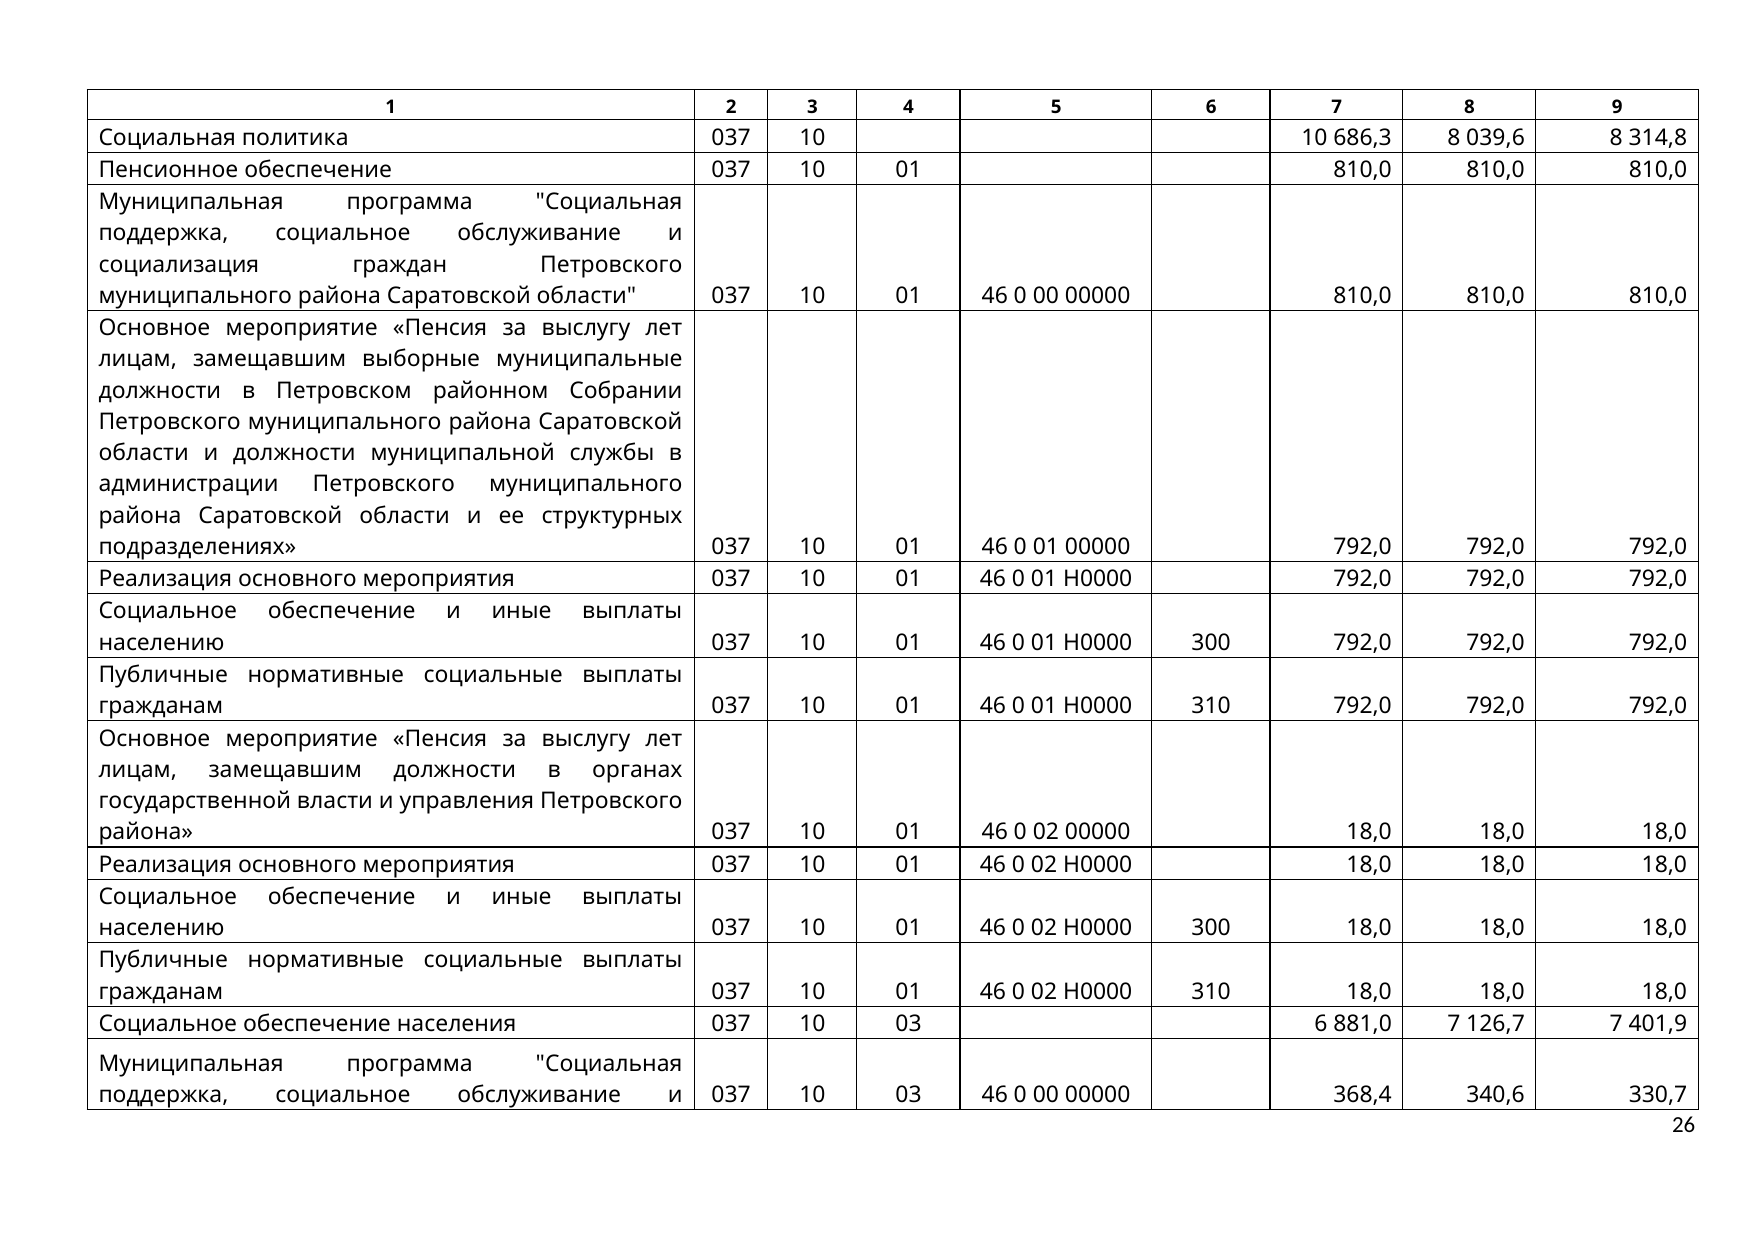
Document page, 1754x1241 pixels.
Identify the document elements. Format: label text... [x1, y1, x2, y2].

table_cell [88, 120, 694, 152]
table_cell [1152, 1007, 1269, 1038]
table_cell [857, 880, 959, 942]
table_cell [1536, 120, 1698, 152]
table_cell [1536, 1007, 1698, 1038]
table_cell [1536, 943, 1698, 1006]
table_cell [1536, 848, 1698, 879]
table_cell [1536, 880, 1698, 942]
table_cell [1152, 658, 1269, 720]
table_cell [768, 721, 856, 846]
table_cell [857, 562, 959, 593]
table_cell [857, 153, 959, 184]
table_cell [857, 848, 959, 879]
table_header 2 [695, 90, 767, 119]
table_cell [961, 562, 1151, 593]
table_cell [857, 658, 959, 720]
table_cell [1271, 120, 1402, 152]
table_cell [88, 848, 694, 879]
table_header 3 [768, 90, 856, 119]
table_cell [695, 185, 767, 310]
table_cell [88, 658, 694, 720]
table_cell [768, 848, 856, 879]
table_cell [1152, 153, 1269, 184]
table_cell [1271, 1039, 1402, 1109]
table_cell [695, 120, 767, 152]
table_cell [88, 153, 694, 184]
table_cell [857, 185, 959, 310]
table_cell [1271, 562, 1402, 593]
table_header 8 [1403, 90, 1535, 119]
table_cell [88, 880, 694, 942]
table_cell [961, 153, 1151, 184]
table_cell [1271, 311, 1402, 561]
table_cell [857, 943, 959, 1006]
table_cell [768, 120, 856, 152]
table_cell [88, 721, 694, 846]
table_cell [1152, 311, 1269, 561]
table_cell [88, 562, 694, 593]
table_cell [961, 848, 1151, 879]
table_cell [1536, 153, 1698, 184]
table_header 4 [857, 90, 959, 119]
table_header 1 [88, 90, 694, 119]
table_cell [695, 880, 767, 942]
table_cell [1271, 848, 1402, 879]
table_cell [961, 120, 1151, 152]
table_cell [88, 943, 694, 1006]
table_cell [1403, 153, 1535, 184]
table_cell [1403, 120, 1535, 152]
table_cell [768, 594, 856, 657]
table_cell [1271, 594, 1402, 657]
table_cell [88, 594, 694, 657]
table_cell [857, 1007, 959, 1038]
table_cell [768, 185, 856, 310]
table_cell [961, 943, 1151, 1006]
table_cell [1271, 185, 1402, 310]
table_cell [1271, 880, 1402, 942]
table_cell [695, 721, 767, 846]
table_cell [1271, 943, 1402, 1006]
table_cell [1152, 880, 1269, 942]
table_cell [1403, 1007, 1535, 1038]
table_header 7 [1271, 90, 1402, 119]
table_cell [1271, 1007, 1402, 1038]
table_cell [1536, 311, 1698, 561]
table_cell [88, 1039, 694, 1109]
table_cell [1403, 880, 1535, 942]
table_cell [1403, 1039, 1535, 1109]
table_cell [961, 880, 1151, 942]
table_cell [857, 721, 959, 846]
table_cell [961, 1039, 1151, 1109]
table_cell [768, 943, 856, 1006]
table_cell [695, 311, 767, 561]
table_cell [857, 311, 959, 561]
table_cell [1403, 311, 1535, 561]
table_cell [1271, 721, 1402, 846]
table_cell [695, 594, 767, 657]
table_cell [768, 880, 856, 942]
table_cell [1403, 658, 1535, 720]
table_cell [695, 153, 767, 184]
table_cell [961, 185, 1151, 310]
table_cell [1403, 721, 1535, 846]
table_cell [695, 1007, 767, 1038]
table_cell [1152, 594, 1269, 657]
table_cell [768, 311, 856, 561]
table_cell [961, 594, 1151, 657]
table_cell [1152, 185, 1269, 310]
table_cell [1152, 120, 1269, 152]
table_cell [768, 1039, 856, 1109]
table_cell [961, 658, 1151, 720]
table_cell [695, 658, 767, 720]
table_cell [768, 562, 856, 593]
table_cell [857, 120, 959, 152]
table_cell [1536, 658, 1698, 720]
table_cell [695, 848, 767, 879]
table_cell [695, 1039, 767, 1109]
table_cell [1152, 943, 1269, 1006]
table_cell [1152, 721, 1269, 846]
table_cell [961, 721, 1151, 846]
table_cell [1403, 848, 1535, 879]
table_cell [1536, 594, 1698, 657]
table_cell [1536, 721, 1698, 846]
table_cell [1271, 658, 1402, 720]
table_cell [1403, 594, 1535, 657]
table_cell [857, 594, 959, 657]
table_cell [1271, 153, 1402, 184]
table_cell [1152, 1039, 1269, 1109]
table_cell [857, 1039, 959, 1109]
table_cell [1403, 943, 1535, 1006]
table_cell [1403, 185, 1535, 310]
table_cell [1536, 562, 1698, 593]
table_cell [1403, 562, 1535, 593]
table_header 5 [961, 90, 1151, 119]
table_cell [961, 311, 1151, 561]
table_header 9 [1536, 90, 1698, 119]
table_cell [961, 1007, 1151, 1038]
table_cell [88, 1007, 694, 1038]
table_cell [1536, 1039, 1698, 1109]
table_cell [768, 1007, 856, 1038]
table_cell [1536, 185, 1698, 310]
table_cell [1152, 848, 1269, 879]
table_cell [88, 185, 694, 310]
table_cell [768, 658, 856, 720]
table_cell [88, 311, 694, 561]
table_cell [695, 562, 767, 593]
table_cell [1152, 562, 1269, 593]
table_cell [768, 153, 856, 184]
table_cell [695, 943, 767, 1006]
table_header 6 [1152, 90, 1269, 119]
